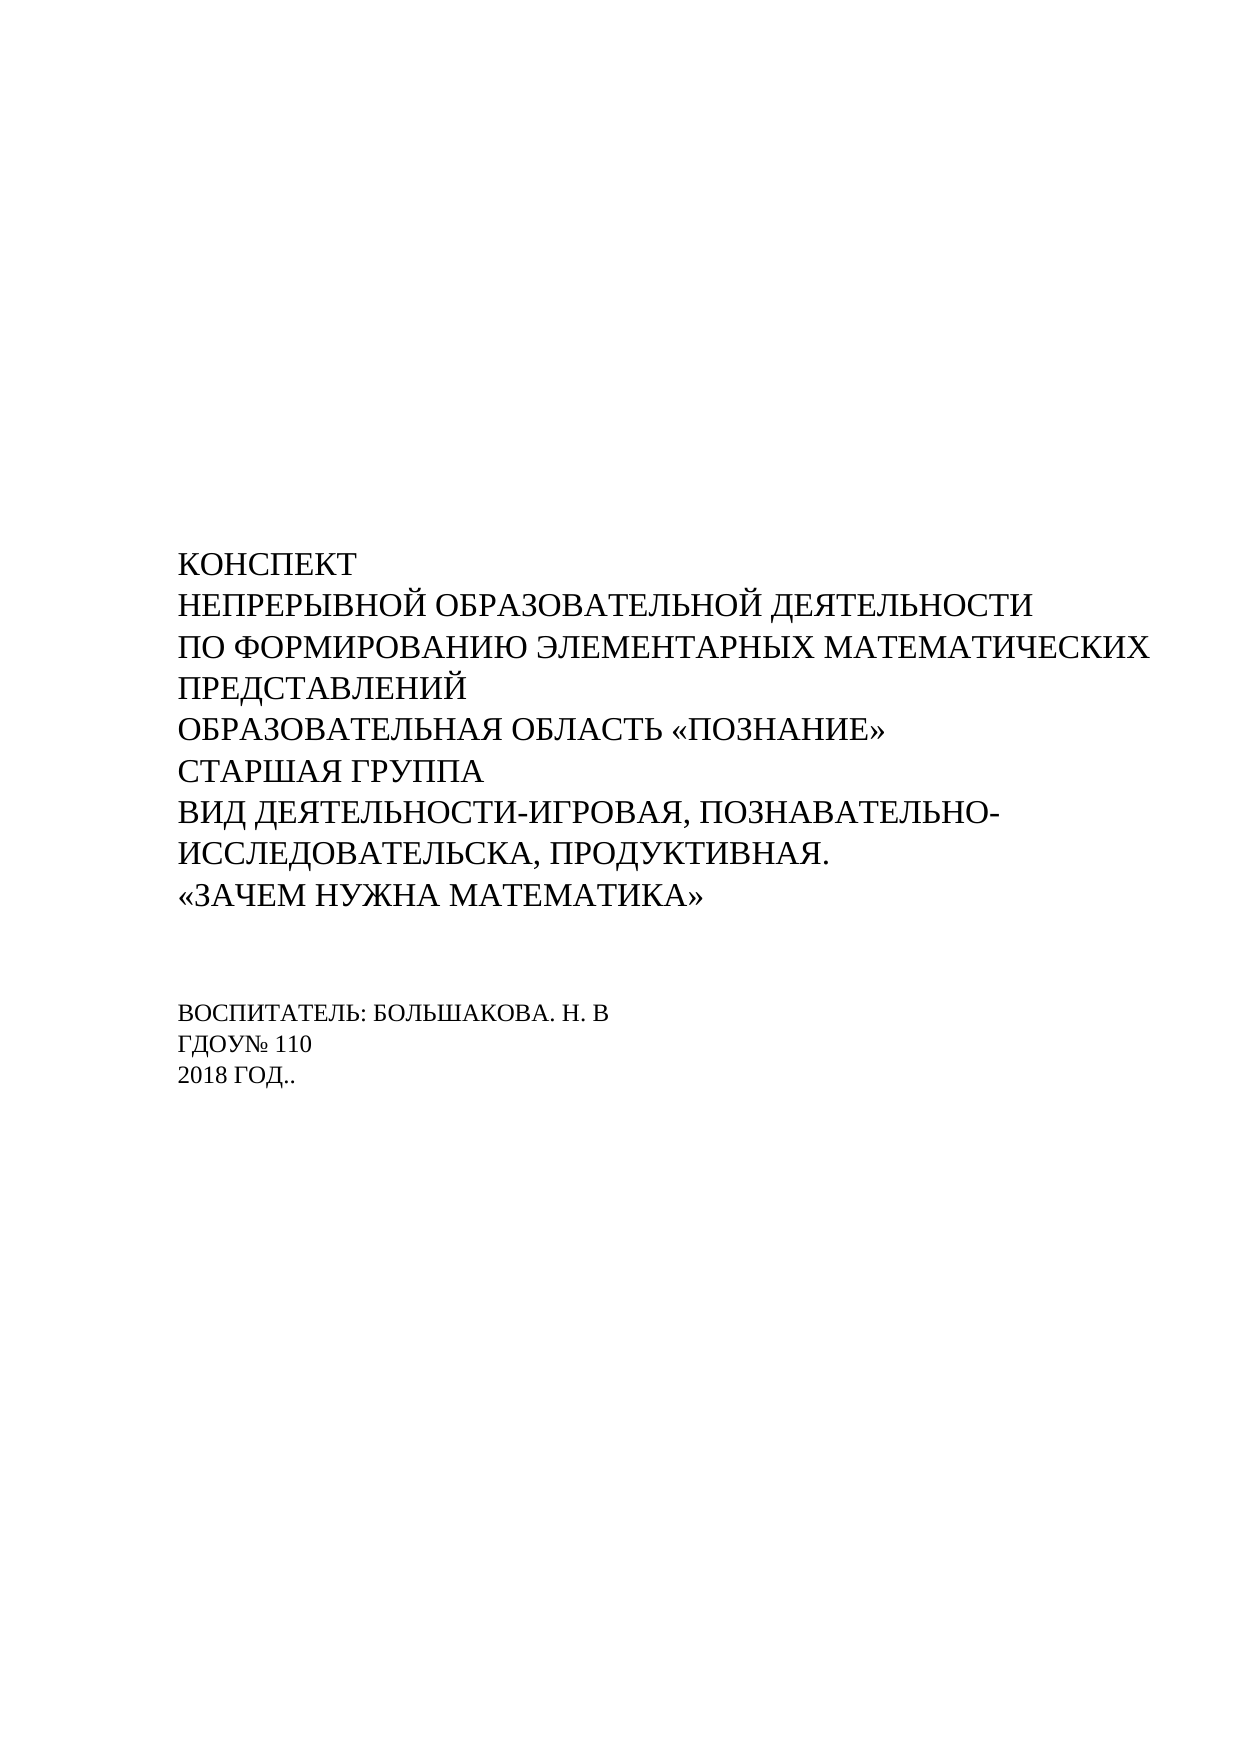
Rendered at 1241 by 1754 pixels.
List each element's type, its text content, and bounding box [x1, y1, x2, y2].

text КОНСПЕКТ НЕПРЕРЫВНОЙ ОБРАЗОВАТЕЛЬНОЙ ДЕЯТЕЛЬНОСТИ ПО ФОРМИРОВАНИЮ ЭЛЕМЕНТАРНЫХ МАТЕМАТИЧЕСКИХ ПРЕДСТАВЛЕНИЙ ОБРАЗОВАТЕЛЬНАЯ ОБЛАСТЬ «ПОЗНАНИЕ» СТАРШАЯ ГРУППА ВИД ДЕЯТЕЛЬНОСТИ-ИГРОВАЯ, ПОЗНАВАТЕЛЬНО-ИССЛЕДОВАТЕЛЬСКА, ПРОДУКТИВНАЯ. «ЗАЧЕМ НУЖНА МАТЕМАТИКА» ВОСПИТАТЕЛЬ: БОЛЬШАКОВА. Н. В ГДОУ№ 110 2018 ГОД.. [177, 544, 1152, 1089]
